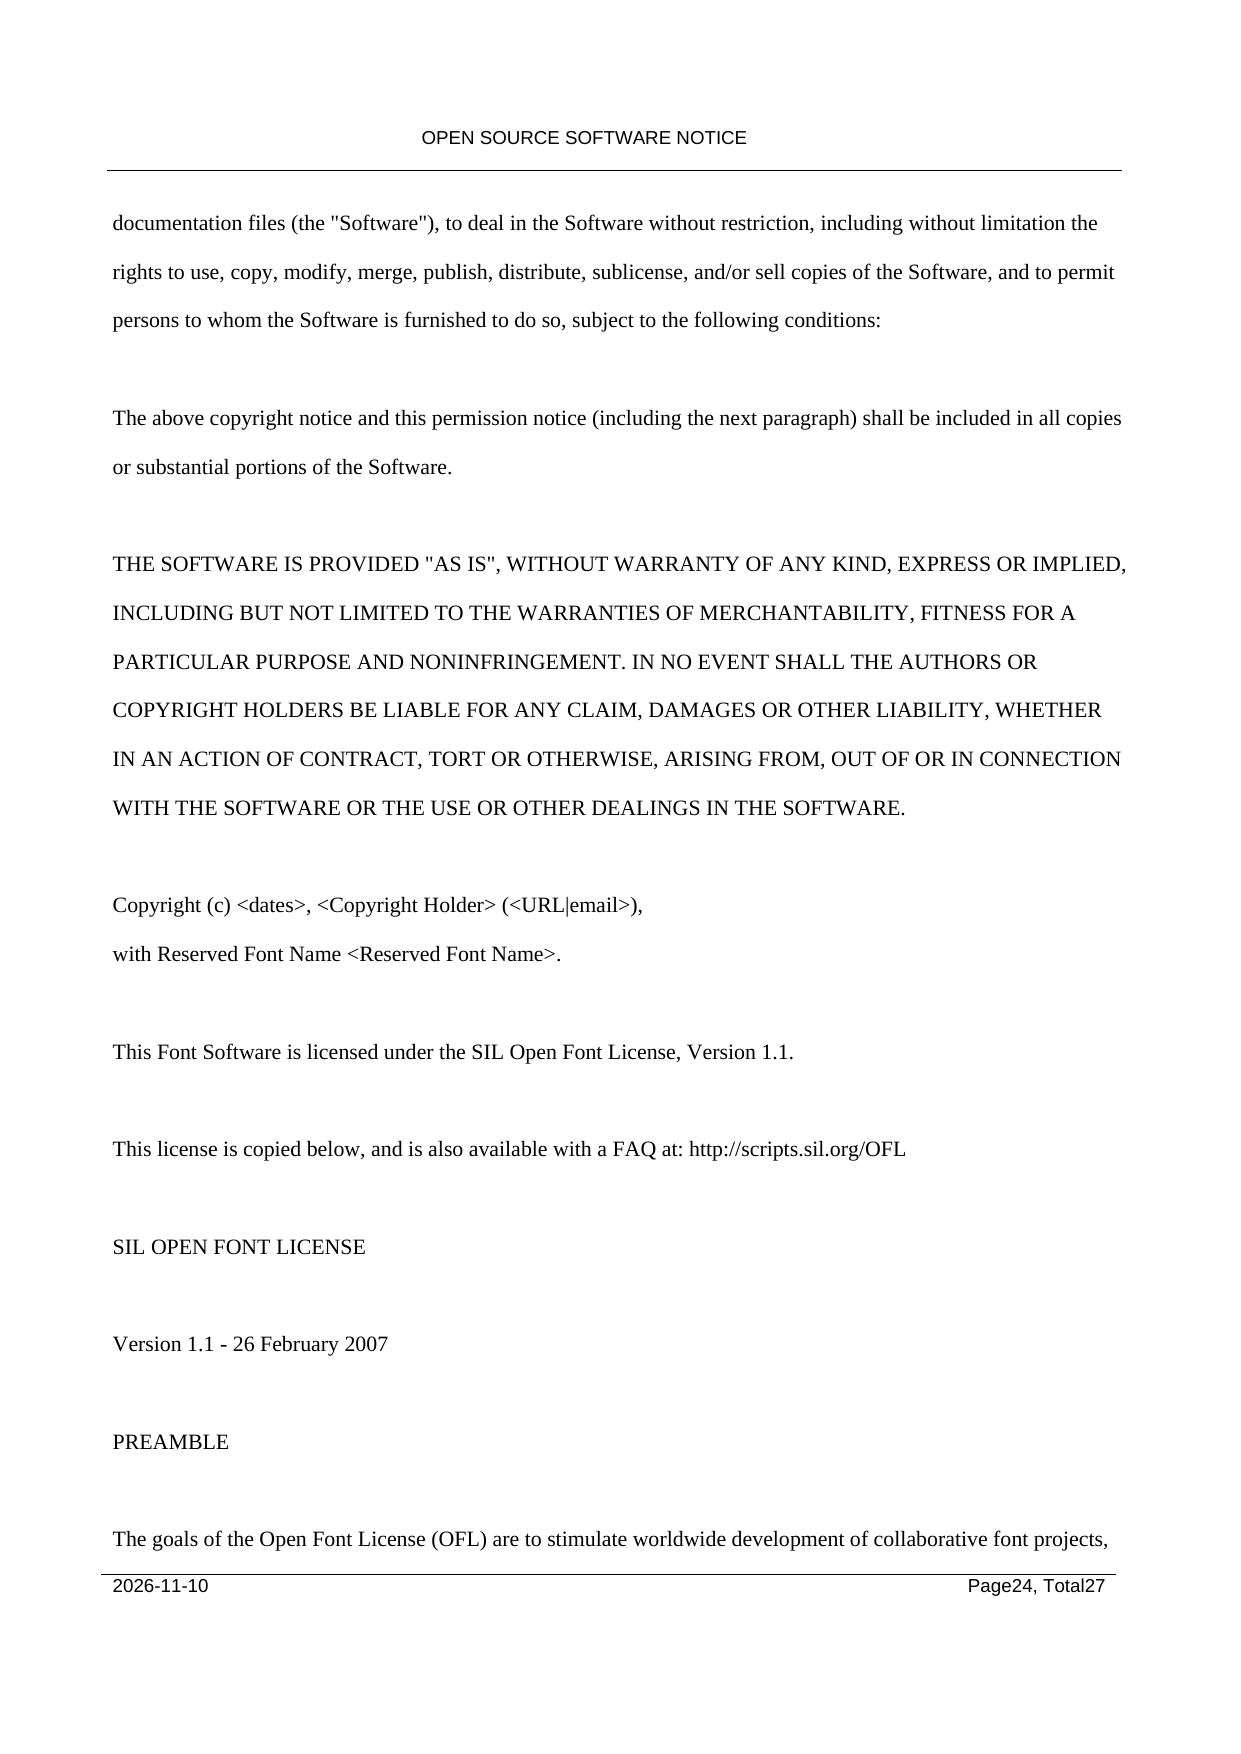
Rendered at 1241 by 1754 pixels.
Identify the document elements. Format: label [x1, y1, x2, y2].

text [112, 206, 1128, 1555]
